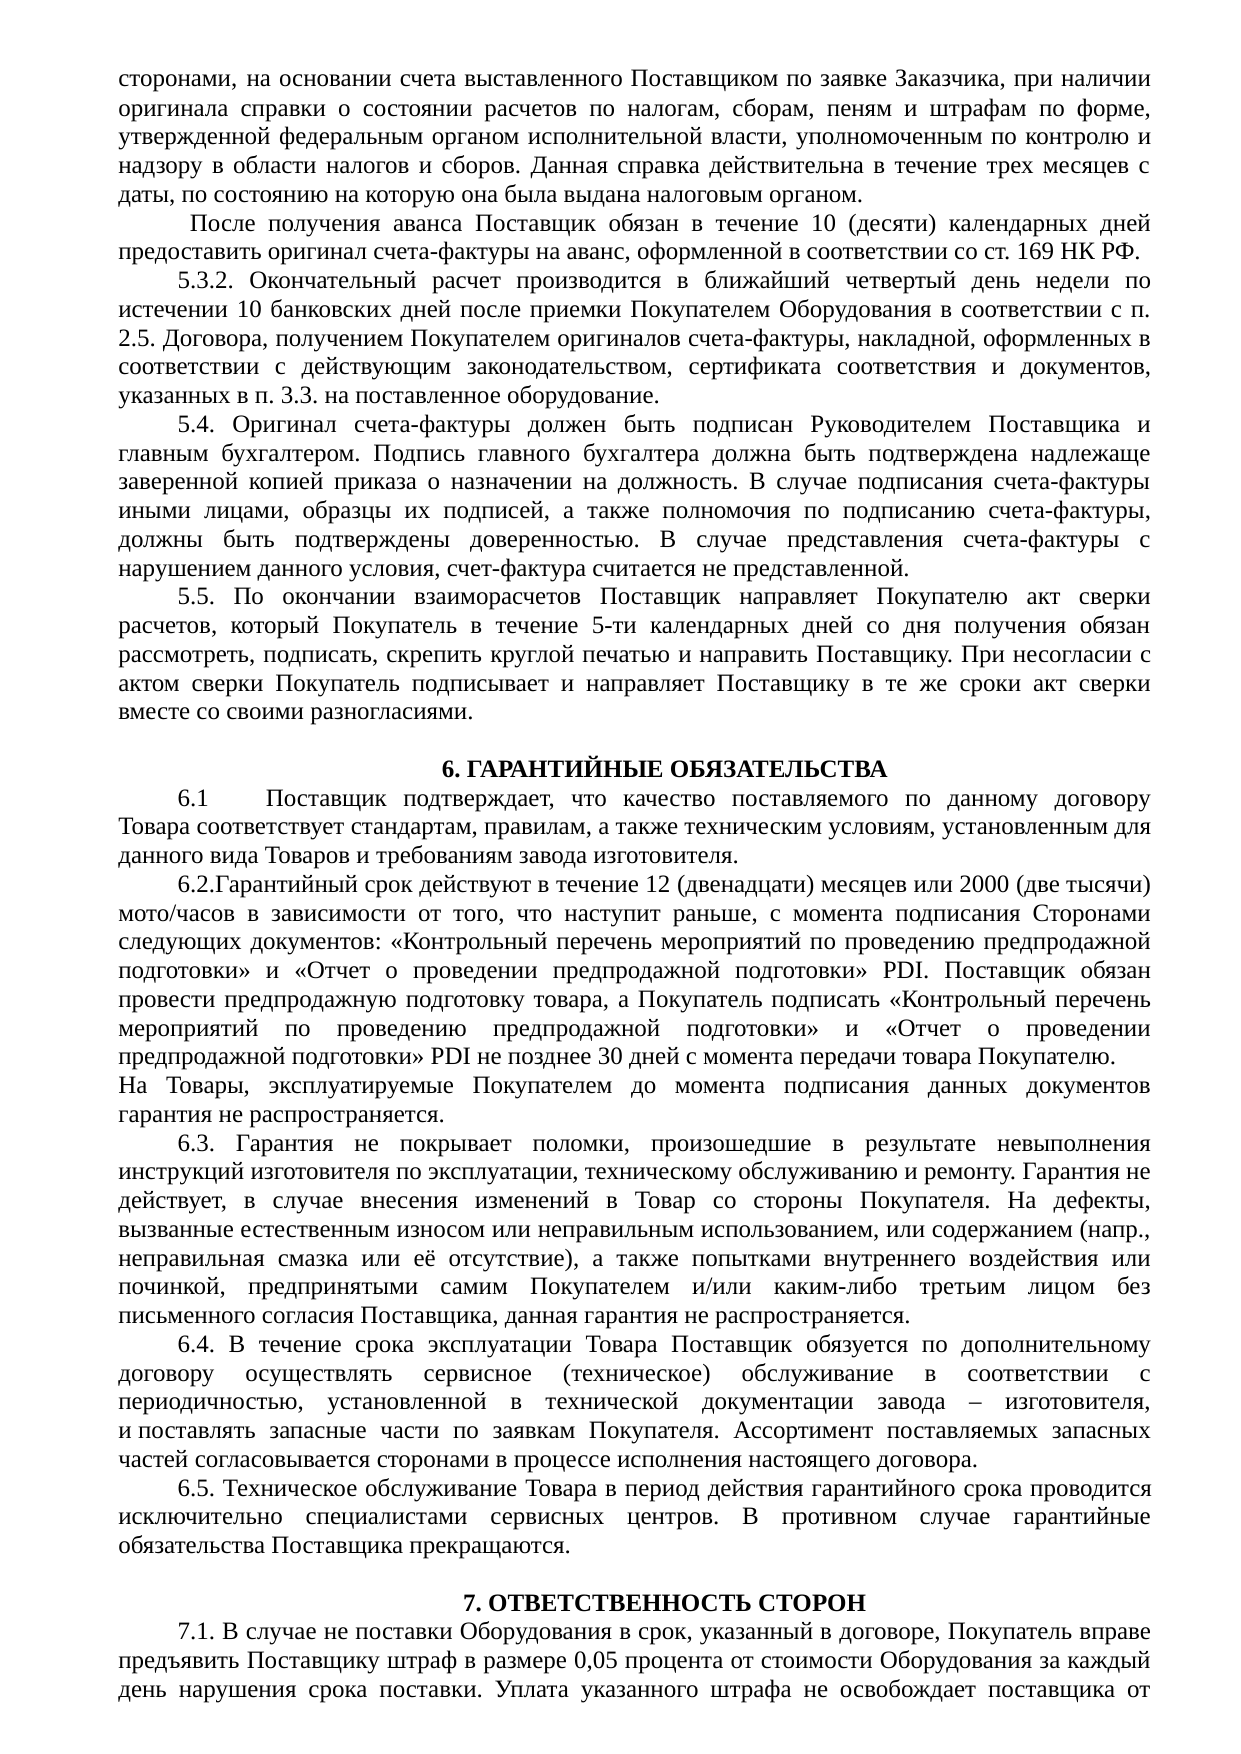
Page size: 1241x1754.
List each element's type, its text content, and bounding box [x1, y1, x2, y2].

list Поставщик подтверждает, что качество поставляемого по данному договору Товара соответствует стандартам, правилам, а также техническим условиям, установленным для данного вида Товаров и требованиям завода изготовителя. [118, 783, 1152, 869]
text На Товары, эксплуатируемые Покупателем до момента подписания данных документов гарантия не распространяется. [118, 1070, 1152, 1128]
text 6.2.Гарантийный срок действуют в течение 12 (двенадцати) месяцев или 2000 (две тысячи) мото/часов в зависимости от того, что наступит раньше, с момента подписания Сторонами следующих документов: «Контрольный перечень мероприятий по проведению предпродажной подготовки» и «Отчет о проведении предпродажной подготовки» PDI. Поставщик обязан провести предпродажную подготовку товара, а Покупатель подписать «Контрольный перечень мероприятий по проведению предпродажной подготовки» и «Отчет о проведении предпродажной подготовки» PDI не позднее 30 дней с момента передачи товара Покупателю. [118, 869, 1152, 1070]
text 6.5. Техническое обслуживание Товара в период действия гарантийного срока проводится исключительно специалистами сервисных центров. В противном случае гарантийные обязательства Поставщика прекращаются. [118, 1473, 1152, 1559]
text 7. ОТВЕТСТВЕННОСТЬ СТОРОН [118, 1588, 1152, 1616]
text 6.3. Гарантия не покрывает поломки, произошедшие в результате невыполнения инструкций изготовителя по эксплуатации, техническому обслуживанию и ремонту. Гарантия не действует, в случае внесения изменений в Товар со стороны Покупателя. На дефекты, вызванные естественным износом или неправильным использованием, или содержанием (напр., неправильная смазка или её отсутствие), а также попытками внутреннего воздействия или починкой, предпринятыми самим Покупателем и/или каким-либо третьим лицом без письменного согласия Поставщика, данная гарантия не распространяется. [118, 1128, 1152, 1329]
text 6.4. В течение срока эксплуатации Товара Поставщик обязуется по дополнительному договору осуществлять сервисное (техническое) обслуживание в соответствии с периодичностью, установленной в технической документации завода – изготовителя, и поставлять запасные части по заявкам Покупателя. Ассортимент поставляемых запасных частей согласовывается сторонами в процессе исполнения настоящего договора. [118, 1329, 1152, 1473]
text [118, 59, 1152, 208]
text 5.5. По окончании взаиморасчетов Поставщик направляет Покупателю акт сверки расчетов, который Покупатель в течение 5-ти календарных дней со дня получения обязан рассмотреть, подписать, скрепить круглой печатью и направить Поставщику. При несогласии с актом сверки Покупатель подписывает и направляет Поставщику в те же сроки акт сверки вместе со своими разногласиями. [118, 581, 1152, 725]
text 5.4. Оригинал счета-фактуры должен быть подписан Руководителем Поставщика и главным бухгалтером. Подпись главного бухгалтера должна быть подтверждена надлежаще заверенной копией приказа о назначении на должность. В случае подписания счета-фактуры иными лицами, образцы их подписей, а также полномочия по подписанию счета-фактуры, должны быть подтверждены доверенностью. В случае представления счета-фактуры с нарушением данного условия, счет-фактура считается не представленной. [118, 409, 1152, 581]
text После получения аванса Поставщик обязан в течение 10 (десяти) календарных дней предоставить оригинал счета-фактуры на аванс, оформленной в соответствии со ст. 169 НК РФ. [118, 208, 1152, 265]
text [118, 1616, 1152, 1703]
text 5.3.2. Окончательный расчет производится в ближайший четвертый день недели по истечении 10 банковских дней после приемки Покупателем Оборудования в соответствии с п. 2.5. Договора, получением Покупателем оригиналов счета-фактуры, накладной, оформленных в соответствии с действующим законодательством, сертификата соответствия и документов, указанных в п. 3.3. на поставленное оборудование. [118, 265, 1152, 409]
text 6. ГАРАНТИЙНЫЕ ОБЯЗАТЕЛЬСТВА [118, 754, 1152, 783]
